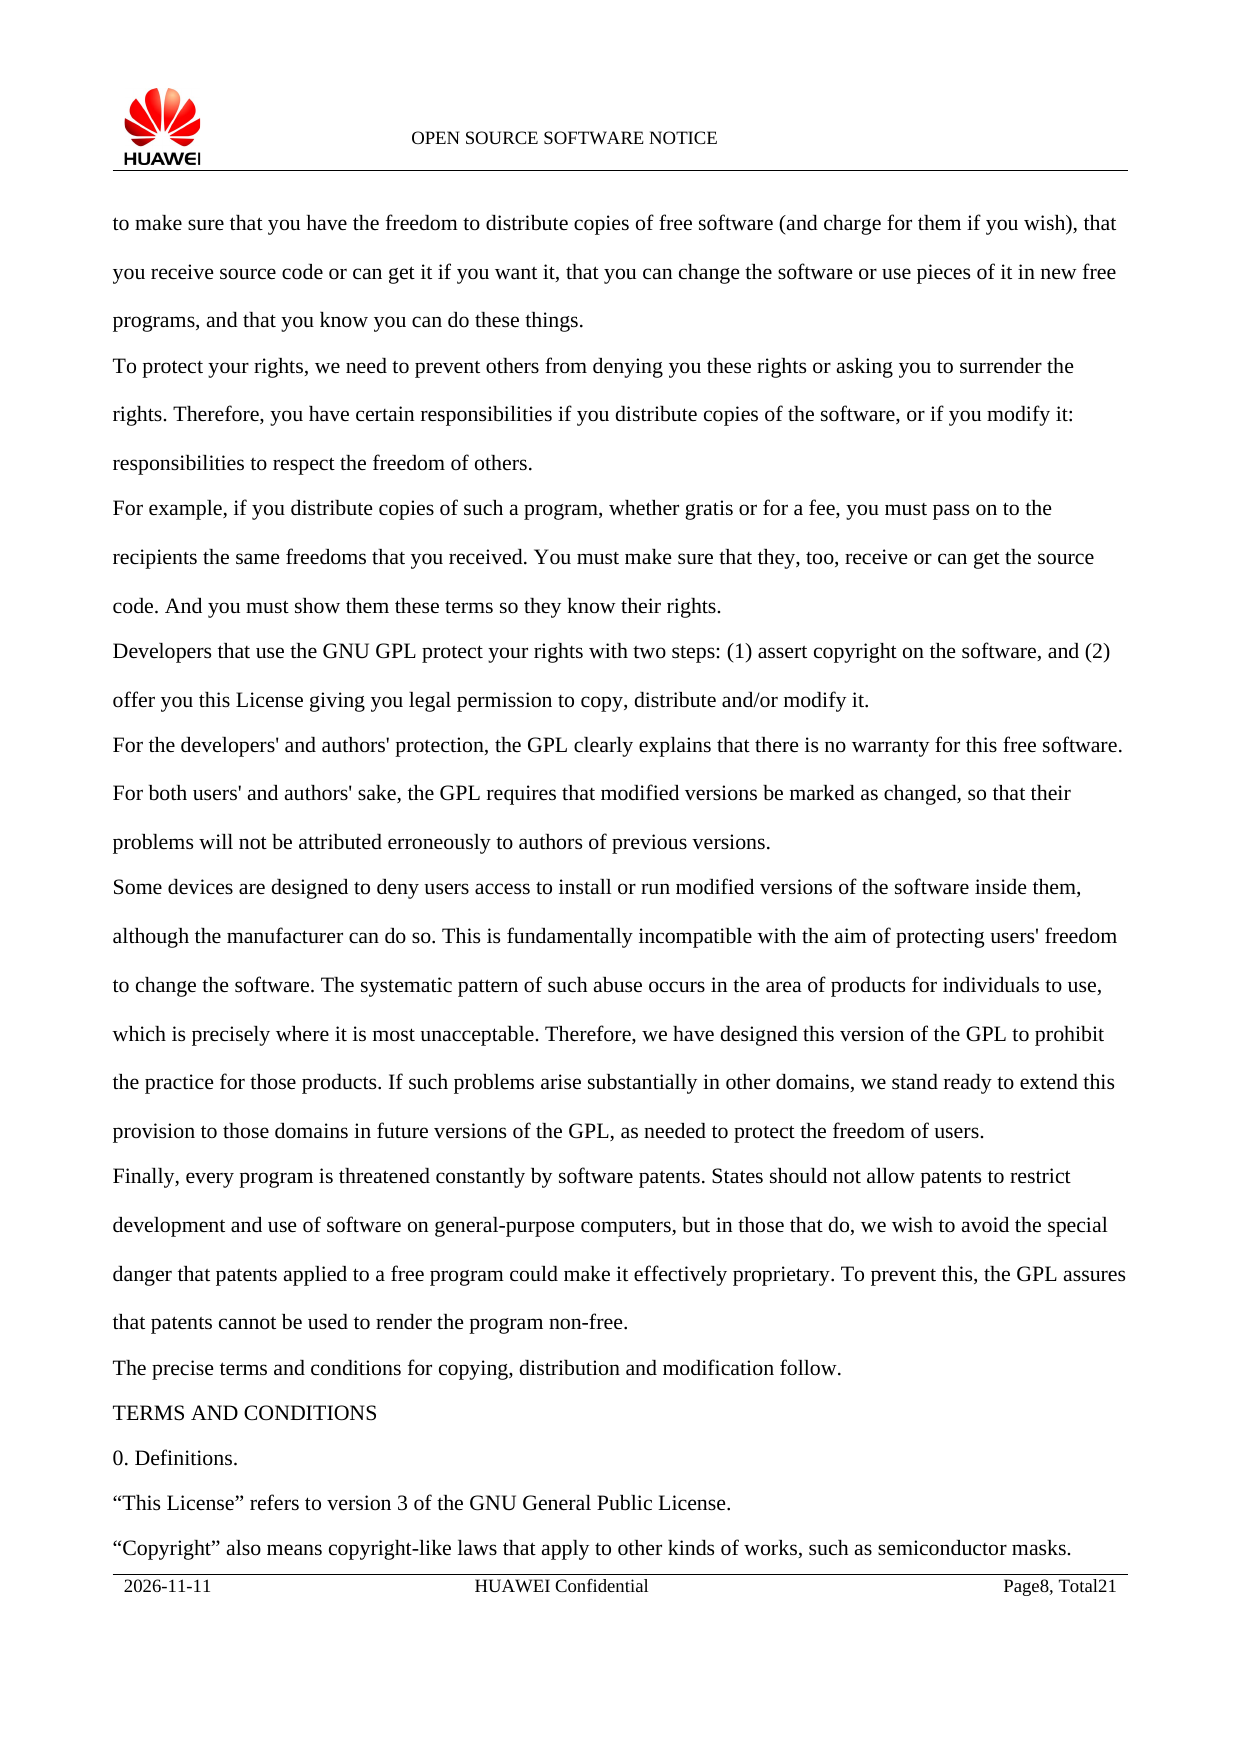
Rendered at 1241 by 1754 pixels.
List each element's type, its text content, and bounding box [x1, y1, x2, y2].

text Some devices are designed to deny users access to install or run modified versions of the software inside them, although the manufacturer can do so. This is fundamentally incompatible with the aim of protecting users' freedom to change the software. The systematic pattern of such abuse occurs in the area of products for individuals to use, which is precisely where it is most unacceptable. Therefore, we have designed this version of the GPL to prohibit the practice for those products. If such problems arise substantially in other domains, we stand ready to extend this provision to those domains in future versions of the GPL, as needed to protect the freedom of users. [112, 871, 1128, 1147]
text Finally, every program is threatened constantly by software patents. States should not allow patents to restrict development and use of software on general-purpose computers, but in those that do, we wish to avoid the special danger that patents applied to a free program could make it effectively proprietary. To prevent this, the GPL assures that patents cannot be used to render the program non-free. [112, 1159, 1128, 1338]
text “Copyright” also means copyright-like laws that apply to other kinds of works, such as semiconductor masks. [112, 1531, 1128, 1564]
text For example, if you distribute copies of such a program, whether gratis or for a fee, you must pass on to the recipients the same freedoms that you received. You must make sure that they, too, receive or can get the source code. And you must show them these terms so they know their rights. [112, 492, 1128, 622]
text To protect your rights, we need to prevent others from denying you these rights or asking you to surrender the rights. Therefore, you have certain responsibilities if you distribute copies of the software, or if you modify it: responsibilities to respect the freedom of others. [112, 349, 1128, 479]
text TERMS AND CONDITIONS [112, 1396, 1128, 1428]
text 0. Definitions. [112, 1441, 1128, 1473]
text For the developers' and authors' protection, the GPL clearly explains that there is no warranty for this free software. For both users' and authors' sake, the GPL requires that modified versions be marked as changed, so that their problems will not be attributed erroneously to authors of previous versions. [112, 728, 1128, 858]
text Developers that use the GNU GPL protect your rights with two steps: (1) assert copyright on the software, and (2) offer you this License giving you legal permission to copy, distribute and/or modify it. [112, 634, 1128, 715]
text “This License” refers to version 3 of the GNU General Public License. [112, 1486, 1128, 1519]
picture [124, 88, 201, 165]
text The precise terms and conditions for copying, distribution and modification follow. [112, 1351, 1128, 1383]
